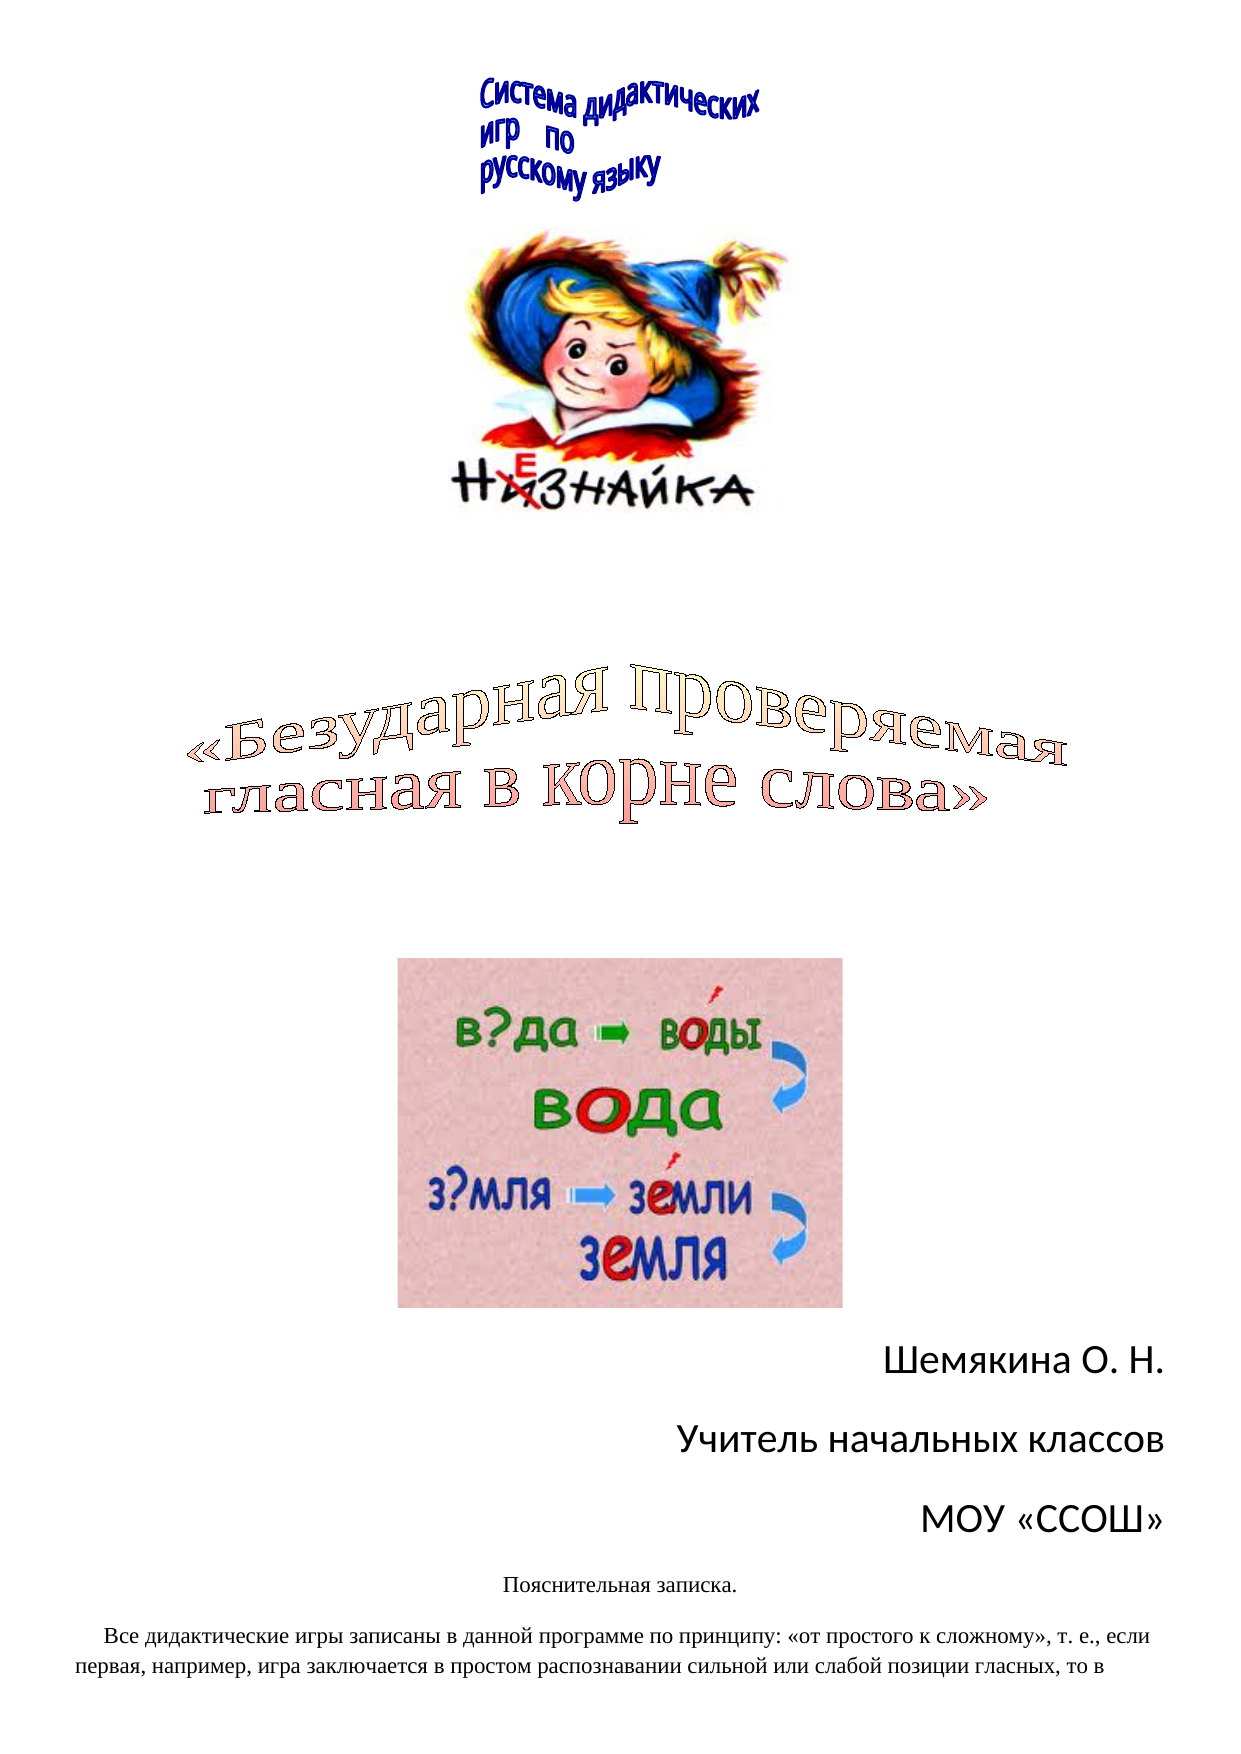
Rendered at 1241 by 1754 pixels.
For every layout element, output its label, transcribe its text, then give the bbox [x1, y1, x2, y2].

text Пояснительная записка. [75, 1571, 1165, 1597]
text Шемякина О. Н. [75, 1333, 1165, 1384]
picture [397, 958, 843, 1308]
text Учитель начальных классов [75, 1412, 1165, 1463]
picture [447, 227, 793, 517]
text МОУ «ССОШ» [75, 1492, 1165, 1542]
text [75, 1622, 1165, 1678]
